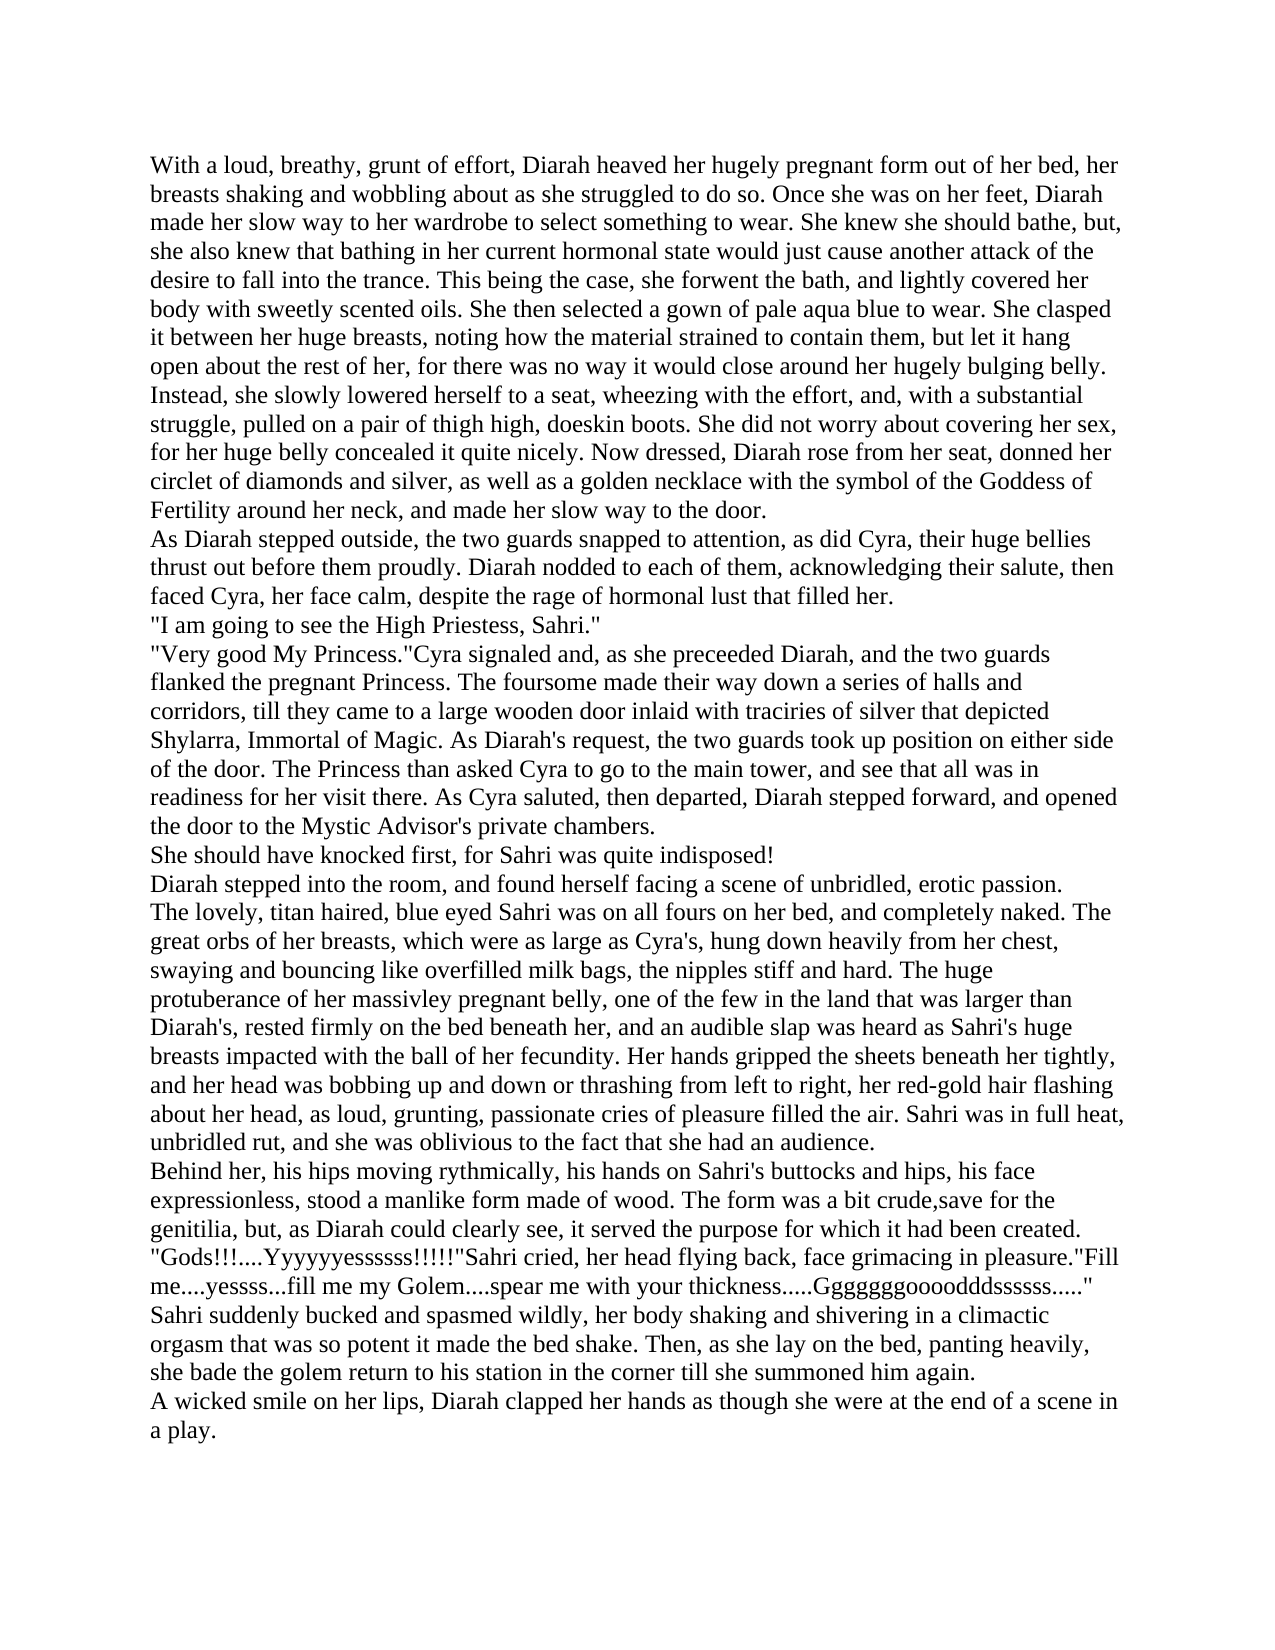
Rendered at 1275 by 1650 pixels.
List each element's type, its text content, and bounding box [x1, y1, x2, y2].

text "I am going to see the High Priestess, Sahri." [150, 610, 1125, 639]
text Behind her, his hips moving rythmically, his hands on Sahri's buttocks and hips, his face expressionless, stood a manlike form made of wood. The form was a bit crude,save for the genitilia, but, as Diarah could clearly see, it served the purpose for which it had been created. [150, 1156, 1125, 1242]
text Sahri suddenly bucked and spasmed wildly, her body shaking and shivering in a climactic orgasm that was so potent it made the bed shake. Then, as she lay on the bed, panting heavily, she bade the golem return to his station in the corner till she summoned him again. [150, 1300, 1125, 1386]
text The lovely, titan haired, blue eyed Sahri was on all fours on her bed, and completely naked. The great orbs of her breasts, which were as large as Cyra's, hung down heavily from her chest, swaying and bouncing like overfilled milk bags, the nipples stiff and hard. The huge protuberance of her massivley pregnant belly, one of the few in the land that was larger than Diarah's, rested firmly on the bed beneath her, and an audible slap was heard as Sahri's huge breasts impacted with the ball of her fecundity. Her hands gripped the sheets beneath her tightly, and her head was bobbing up and down or thrashing from left to right, her red-gold hair flashing about her head, as loud, grunting, passionate cries of pleasure filled the air. Sahri was in full heat, unbridled rut, and she was oblivious to the fact that she had an audience. [150, 897, 1125, 1156]
text As Diarah stepped outside, the two guards snapped to attention, as did Cyra, their huge bellies thrust out before them proudly. Diarah nodded to each of them, acknowledging their salute, then faced Cyra, her face calm, despite the rage of hormonal lust that filled her. [150, 524, 1125, 610]
text With a loud, breathy, grunt of effort, Diarah heaved her hugely pregnant form out of her bed, her breasts shaking and wobbling about as she struggled to do so. Once she was on her feet, Diarah made her slow way to her wardrobe to select something to wear. She knew she should bathe, but, she also knew that bathing in her current hormonal state would just cause another attack of the desire to fall into the trance. This being the case, she forwent the bath, and lightly covered her body with sweetly scented oils. She then selected a gown of pale aqua blue to wear. She clasped it between her huge breasts, noting how the material strained to contain them, but let it hang open about the rest of her, for there was no way it would close around her hugely bulging belly. Instead, she slowly lowered herself to a seat, wheezing with the effort, and, with a substantial struggle, pulled on a pair of thigh high, doeskin boots. She did not worry about covering her sex, for her huge belly concealed it quite nicely. Now dressed, Diarah rose from her seat, donned her circlet of diamonds and silver, as well as a golden necklace with the symbol of the Goddess of Fertility around her neck, and made her slow way to the door. [150, 150, 1125, 524]
text A wicked smile on her lips, Diarah clapped her hands as though she were at the end of a scene in a play. [150, 1386, 1125, 1444]
text She should have knocked first, for Sahri was quite indisposed! [150, 840, 1125, 869]
text Diarah stepped into the room, and found herself facing a scene of unbridled, erotic passion. [150, 869, 1125, 897]
text "Very good My Princess."Cyra signaled and, as she preceeded Diarah, and the two guards flanked the pregnant Princess. The foursome made their way down a series of halls and corridors, till they came to a large wooden door inlaid with traciries of silver that depicted Shylarra, Immortal of Magic. As Diarah's request, the two guards took up position on either side of the door. The Princess than asked Cyra to go to the main tower, and see that all was in readiness for her visit there. As Cyra saluted, then departed, Diarah stepped forward, and opened the door to the Mystic Advisor's private chambers. [150, 639, 1125, 840]
text "Gods!!!....Yyyyyyessssss!!!!!"Sahri cried, her head flying back, face grimacing in pleasure."Fill me....yessss...fill me my Golem....spear me with your thickness.....Gggggggoooodddssssss....." [150, 1242, 1125, 1300]
